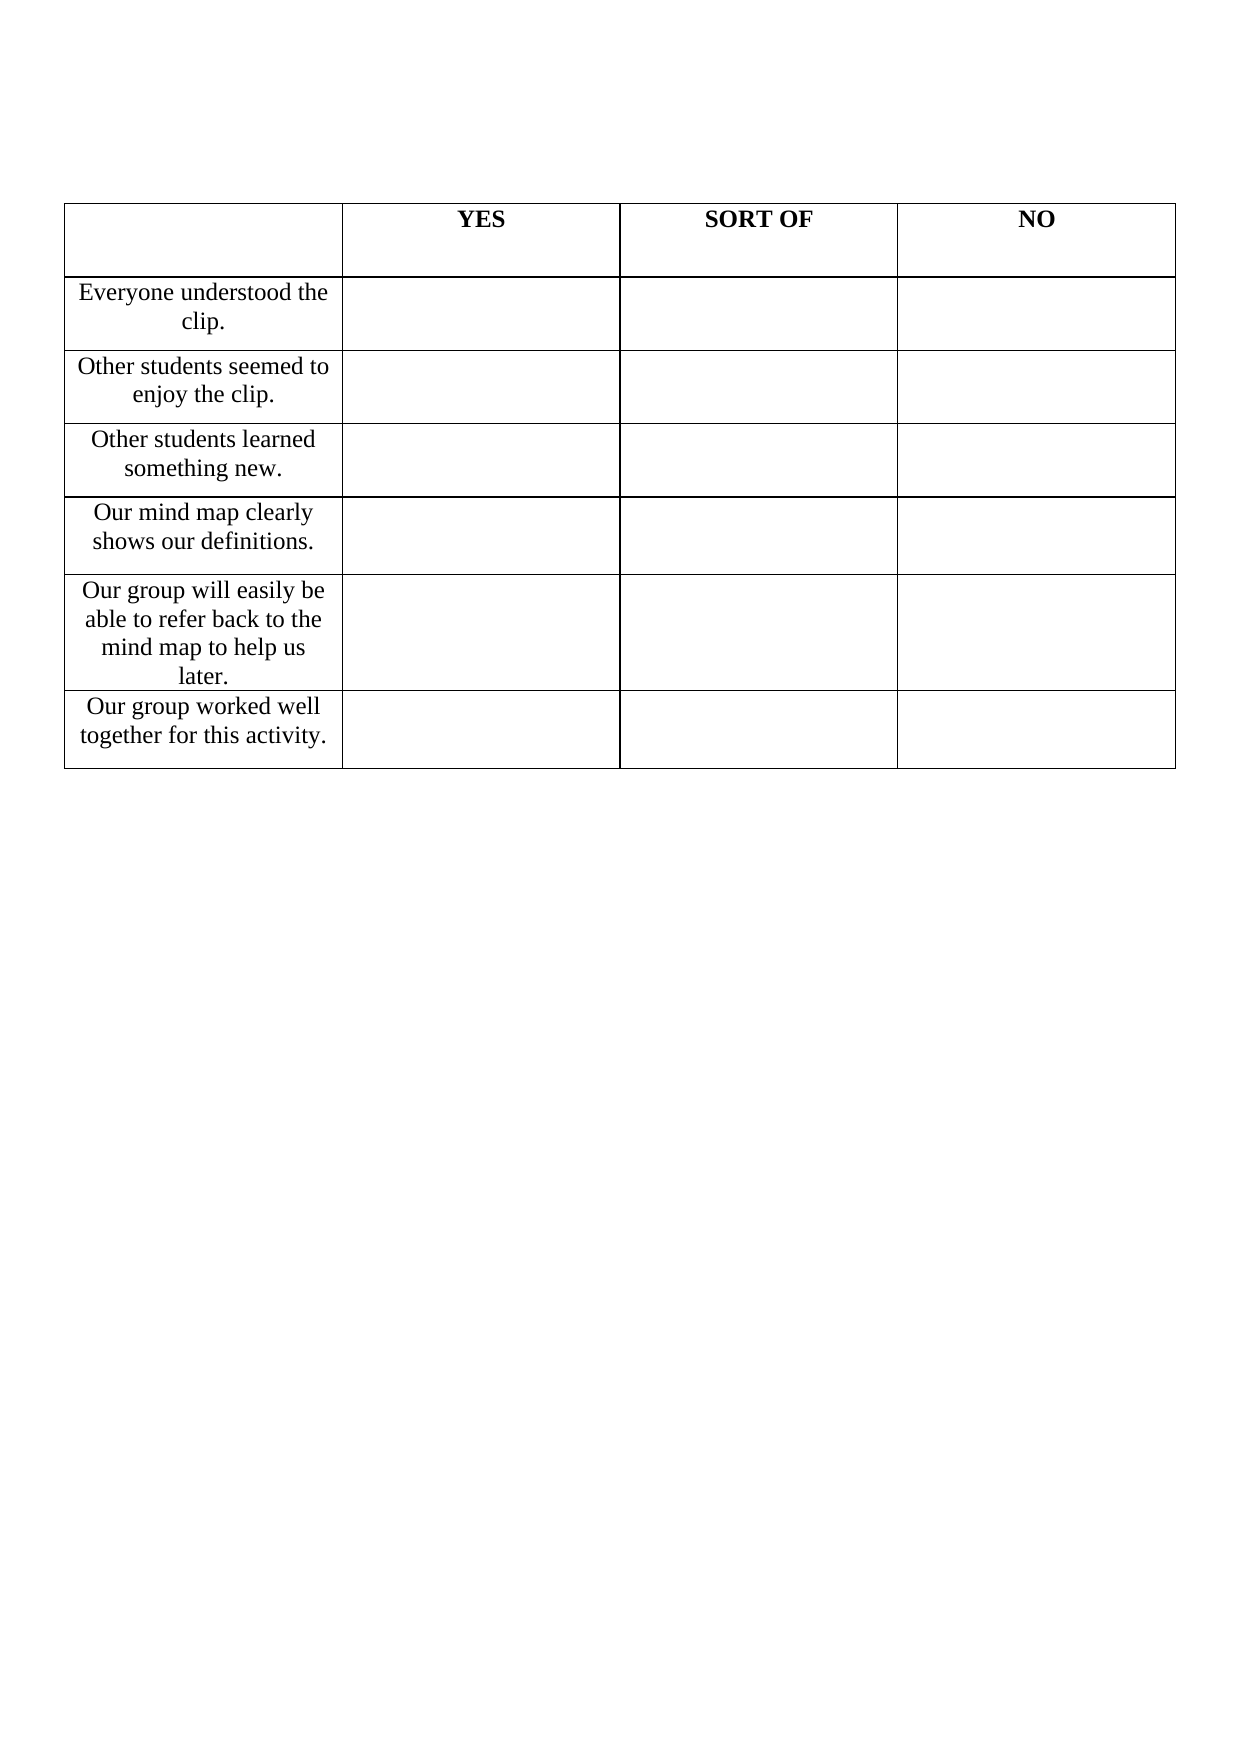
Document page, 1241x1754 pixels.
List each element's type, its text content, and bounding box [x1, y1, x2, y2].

table_cell [343, 278, 619, 350]
table_cell Our mind map clearly shows our definitions. [65, 498, 342, 574]
table_cell [898, 575, 1175, 690]
table_cell [898, 498, 1175, 574]
table_cell Our group worked well together for this activity. [65, 691, 342, 767]
table_cell [621, 575, 897, 690]
table_cell [343, 691, 619, 767]
table_cell Other students seemed to enjoy the clip. [65, 351, 342, 423]
table_cell [621, 278, 897, 350]
table_cell [898, 424, 1175, 496]
table_cell Everyone understood the clip. [65, 278, 342, 350]
table_cell [343, 498, 619, 574]
table_cell [343, 575, 619, 690]
table_cell Our group will easily be able to refer back to the mind map to help us later. [65, 575, 342, 690]
table_cell Other students learned something new. [65, 424, 342, 496]
table_header [65, 204, 342, 276]
table_cell [621, 691, 897, 767]
table_header NO [898, 204, 1175, 276]
table_header SORT OF [621, 204, 897, 276]
table_cell [898, 351, 1175, 423]
table_header YES [343, 204, 619, 276]
table_cell [898, 278, 1175, 350]
table_cell [898, 691, 1175, 767]
table_cell [343, 351, 619, 423]
table_cell [621, 351, 897, 423]
table_cell [621, 424, 897, 496]
table_cell [343, 424, 619, 496]
table_cell [621, 498, 897, 574]
